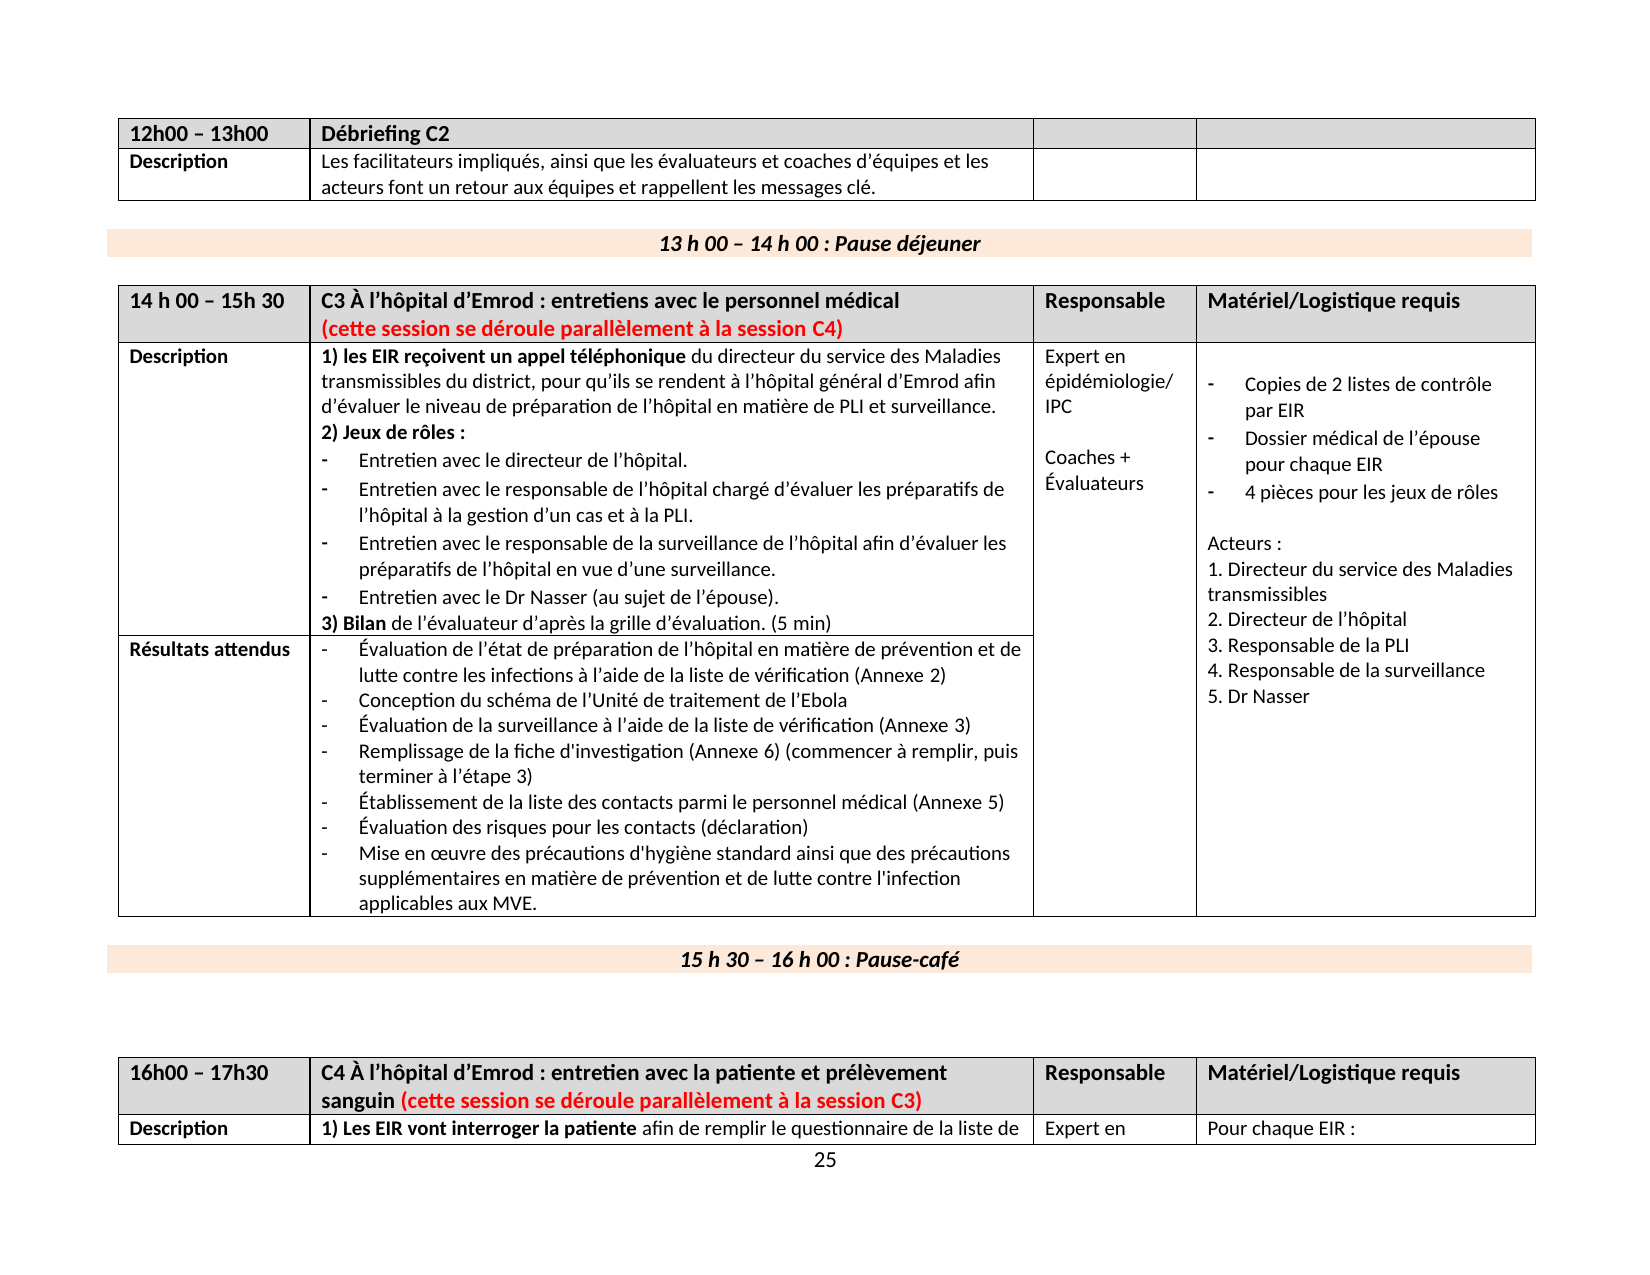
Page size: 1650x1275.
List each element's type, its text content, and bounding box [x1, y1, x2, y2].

table_header 13 h 00 – 14 h 00 : Pause déjeuner [107, 229, 1532, 257]
table_header Matériel/Logistique requis [1197, 286, 1535, 342]
table_cell Les facilitateurs impliqués, ainsi que les évaluateurs et coaches d’équipes et les acteurs font un retour aux équipes et rappellent les messages clé. [311, 149, 1033, 199]
table_cell Expert en épidémiologie/ IPC Coaches + Évaluateurs [1034, 343, 1196, 916]
table_cell [1197, 149, 1535, 199]
table_header Responsable [1034, 286, 1196, 342]
table_header 12h00 – 13h00 [119, 119, 309, 148]
table_cell Copies de 2 listes de contrôle par EIR Dossier médical de l’épouse pour chaque EIR 4 pièces pour les jeux de rôles Acteurs : 1. Directeur du service des Maladies transmissibles 2. Directeur de l’hôpital 3. Responsable de la PLI 4. Responsable de la surveillance 5. Dr Nasser [1197, 343, 1535, 916]
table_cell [1197, 1115, 1535, 1144]
table_cell Description [119, 149, 309, 199]
table_header 16h00 – 17h30 [119, 1058, 309, 1114]
table_header Débriefing C2 [311, 119, 1033, 148]
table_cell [311, 1115, 1033, 1144]
table_header [1197, 119, 1535, 148]
table_cell Évaluation de l’état de préparation de l’hôpital en matière de prévention et de lutte contre les infections à l’aide de la liste de vérification (Annexe 2) Conception du schéma de l’Unité de traitement de l’Ebola Évaluation de la surveillance à l’aide de la liste de vérification (Annexe 3) Remplissage de la fiche d'investigation (Annexe 6) (commencer à remplir, puis terminer à l’étape 3) Établissement de la liste des contacts parmi le personnel médical (Annexe 5) Évaluation des risques pour les contacts (déclaration) Mise en œuvre des précautions d'hygiène standard ainsi que des précautions supplémentaires en matière de prévention et de lutte contre l'infection applicables aux MVE. [311, 636, 1033, 916]
table_header C4 À l’hôpital d’Emrod : entretien avec la patiente et prélèvement sanguin (cette session se déroule parallèlement à la session C3) [311, 1058, 1033, 1114]
table_header Matériel/Logistique requis [1197, 1058, 1535, 1114]
table_header [1034, 119, 1196, 148]
table_cell 1) les EIR reçoivent un appel téléphonique du directeur du service des Maladies transmissibles du district, pour qu’ils se rendent à l’hôpital général d’Emrod afin d’évaluer le niveau de préparation de l’hôpital en matière de PLI et surveillance. 2) Jeux de rôles : Entretien avec le directeur de l’hôpital. Entretien avec le responsable de l’hôpital chargé d’évaluer les préparatifs de l’hôpital à la gestion d’un cas et à la PLI. Entretien avec le responsable de la surveillance de l’hôpital afin d’évaluer les préparatifs de l’hôpital en vue d’une surveillance. Entretien avec le Dr Nasser (au sujet de l’épouse). 3) Bilan de l’évaluateur d’après la grille d’évaluation. (5 min) [311, 343, 1033, 635]
table_header Responsable [1034, 1058, 1196, 1114]
table_cell Résultats attendus [119, 636, 309, 916]
table_header 15 h 30 – 16 h 00 : Pause-café [107, 945, 1532, 973]
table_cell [1034, 1115, 1196, 1144]
table_header 14 h 00 – 15h 30 [119, 286, 309, 342]
table_cell [1034, 149, 1196, 199]
table_cell Description [119, 1115, 309, 1144]
table_header C3 À l’hôpital d’Emrod : entretiens avec le personnel médical (cette session se déroule parallèlement à la session C4) [311, 286, 1033, 342]
table_cell Description [119, 343, 309, 635]
